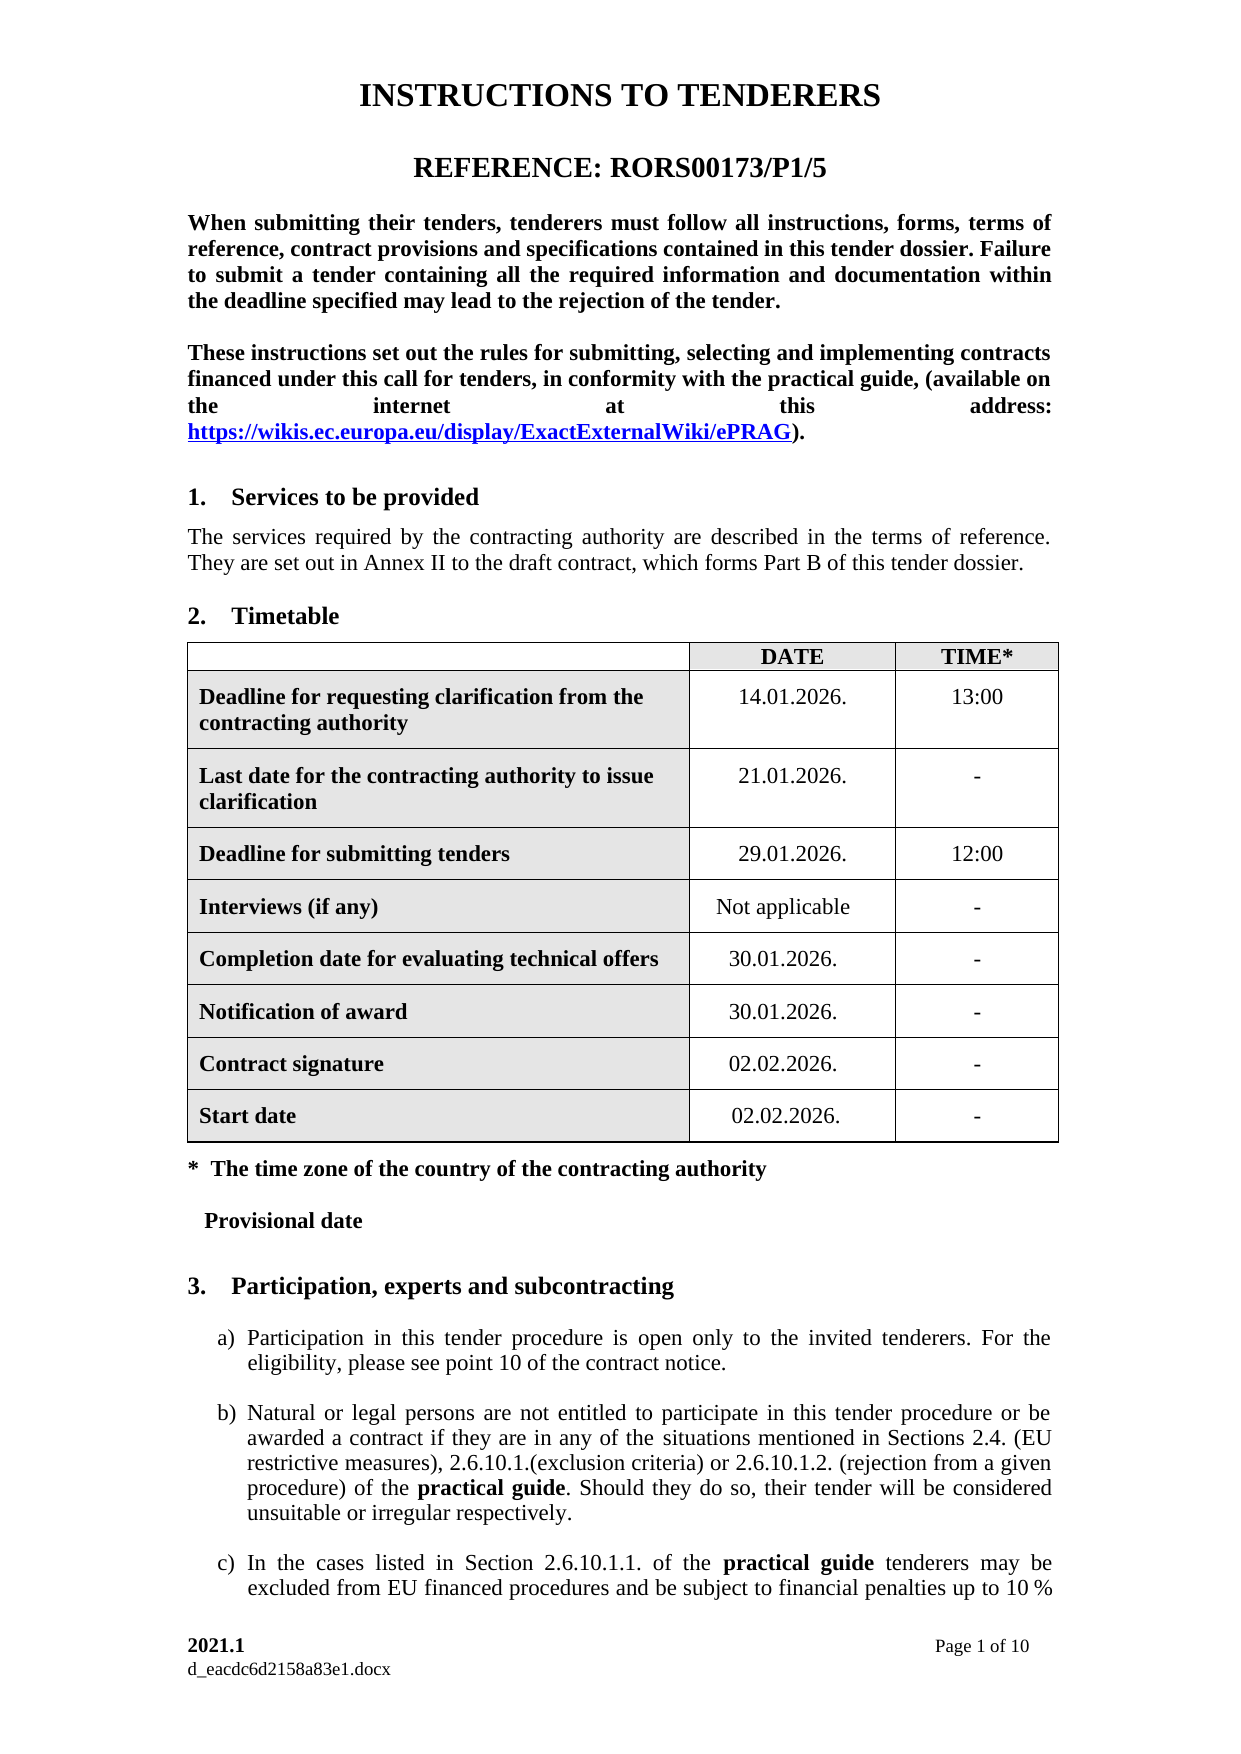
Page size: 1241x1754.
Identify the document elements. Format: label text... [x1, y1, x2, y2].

table_cell 14.01.2026. [690, 671, 895, 748]
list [217, 1550, 1053, 1600]
table_cell 30.01.2026. [690, 933, 895, 984]
table_cell - [896, 1038, 1058, 1089]
table_cell 12:00 [896, 828, 1058, 879]
table_cell Interviews (if any) [188, 880, 689, 932]
table_header [188, 643, 689, 669]
table_cell Notification of award [188, 985, 689, 1037]
table_cell Deadline for requesting clarification from the contracting authority [188, 671, 689, 748]
subtitle REFERENCE: RORS00173/P1/5 [187, 150, 1053, 183]
list Participation in this tender procedure is open only to the invited tenderers. For the eligibility, please see point 10 of the contract notice. [217, 1325, 1053, 1375]
subtitle When submitting their tenders, tenderers must follow all instructions, forms, terms of reference, contract provisions and specifications contained in this tender dossier. Failure to submit a tender containing all the required information and documentation within the deadline specified may lead to the rejection of the tender. [187, 208, 1053, 314]
list Natural or legal persons are not entitled to participate in this tender procedure or be awarded a contract if they are in any of the situations mentioned in Sections 2.4. (EU restrictive measures), 2.6.10.1.(exclusion criteria) or 2.6.10.1.2. (rejection from a given procedure) of the practical guide. Should they do so, their tender will be considered unsuitable or irregular respectively. [217, 1400, 1053, 1525]
table_cell Deadline for submitting tenders [188, 828, 689, 879]
table_cell 29.01.2026. [690, 828, 895, 879]
table_cell Completion date for evaluating technical offers [188, 933, 689, 984]
table_cell 21.01.2026. [690, 749, 895, 827]
table_cell 02.02.2026. [690, 1038, 895, 1089]
table_cell - [896, 880, 1058, 932]
table_cell - [896, 1090, 1058, 1141]
list Timetable [187, 601, 1053, 629]
table_cell Not applicable [690, 880, 895, 932]
table_header TIME* [896, 643, 1058, 669]
table_cell 13:00 [896, 671, 1058, 748]
text * The time zone of the country of the contracting authority Provisional date [187, 1155, 1053, 1234]
list Participation, experts and subcontracting [187, 1271, 1053, 1300]
list Services to be provided [187, 482, 1053, 511]
table_cell - [896, 933, 1058, 984]
table_cell 30.01.2026. [690, 985, 895, 1037]
table_cell - [896, 749, 1058, 827]
subtitle These instructions set out the rules for submitting, selecting and implementing contracts financed under this call for tenders, in conformity with the practical guide, (available on the internet at this address: https://wikis.ec.europa.eu/display/ExactExternalWiki/ePRAG). [187, 339, 1053, 444]
table_header DATE [690, 643, 895, 669]
table_cell Last date for the contracting authority to issue clarification [188, 749, 689, 827]
table_cell 02.02.2026. [690, 1090, 895, 1141]
table_cell Contract signature [188, 1038, 689, 1089]
table_cell Start date [188, 1090, 689, 1141]
table_cell - [896, 985, 1058, 1037]
text The services required by the contracting authority are described in the terms of reference. They are set out in Annex II to the draft contract, which forms Part B of this tender dossier. [187, 523, 1053, 576]
